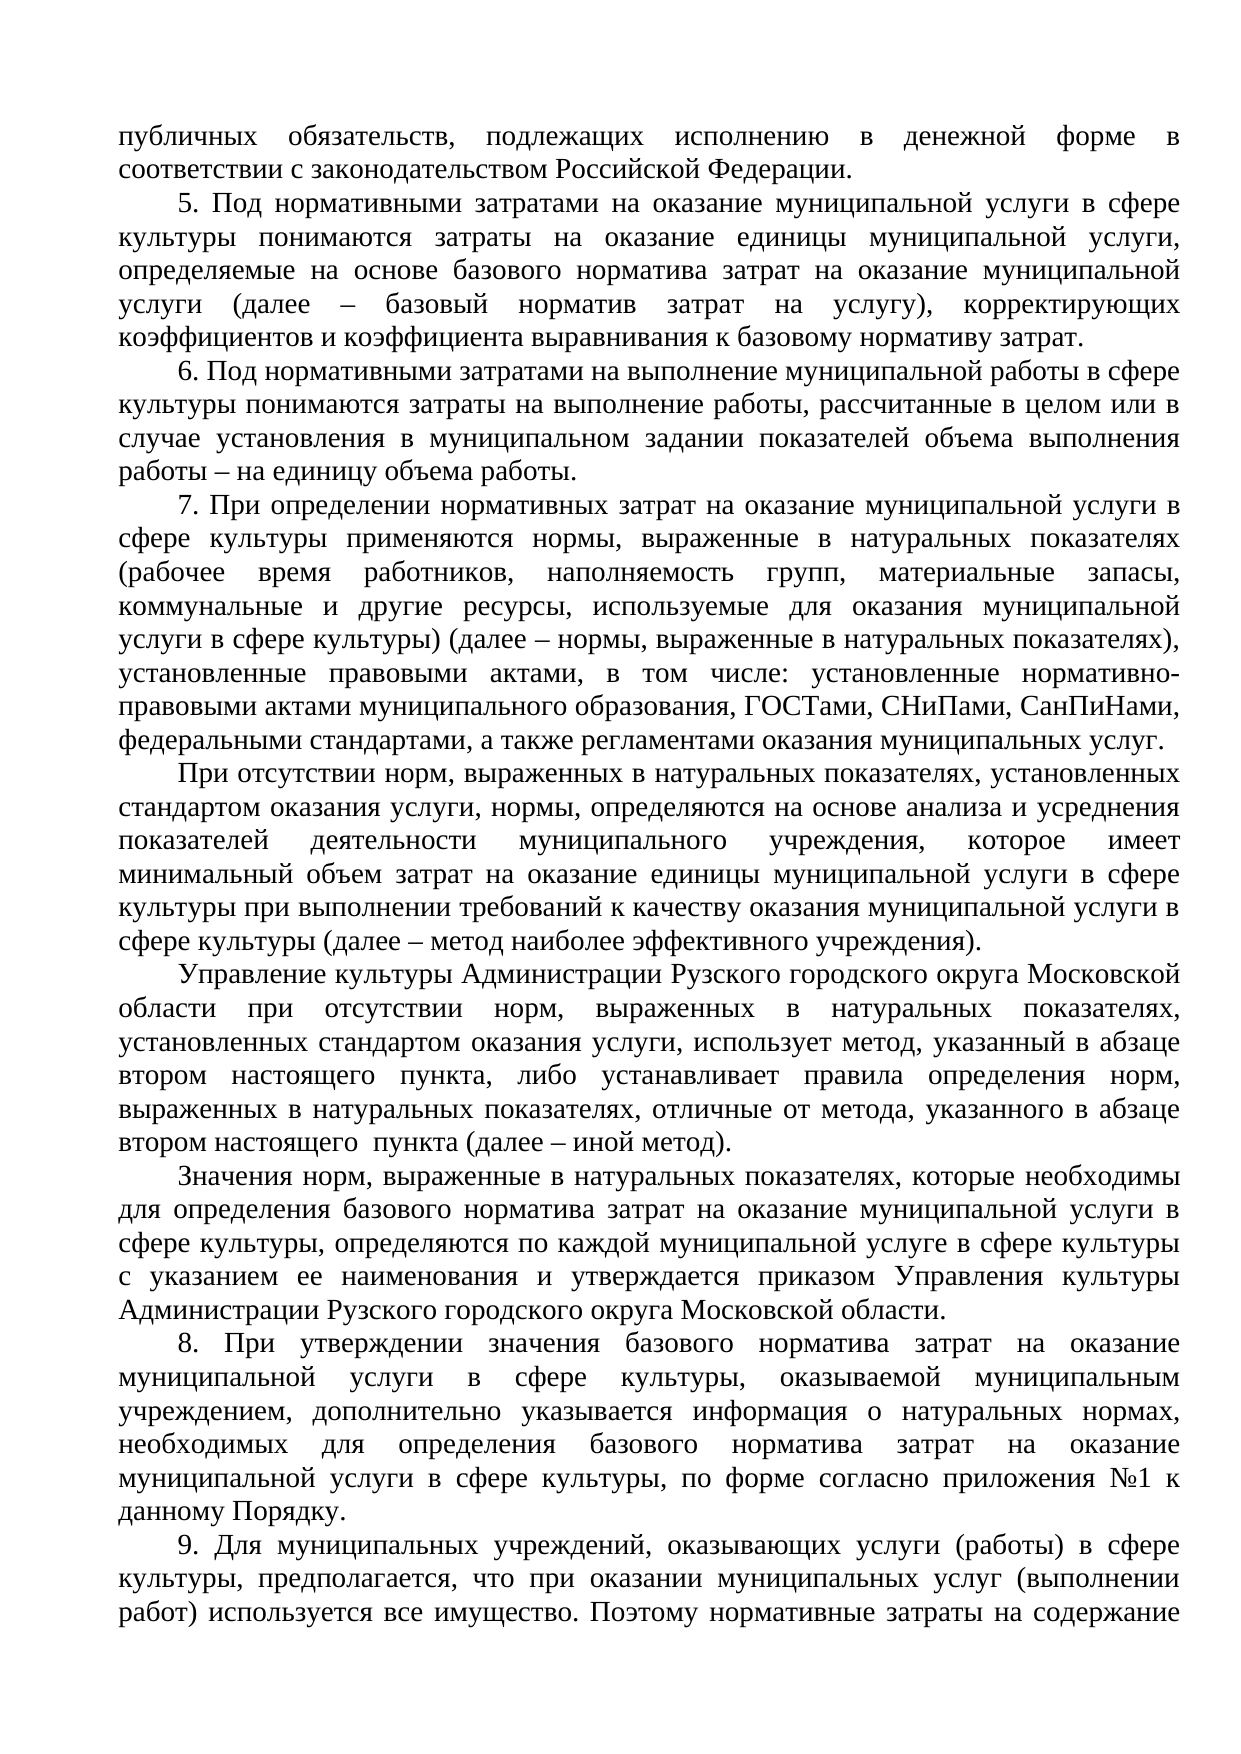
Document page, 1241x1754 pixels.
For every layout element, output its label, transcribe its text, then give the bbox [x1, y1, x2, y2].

text Управление культуры Администрации Рузского городского округа Московской области при отсутствии норм, выраженных в натуральных показателях, установленных стандартом оказания услуги, использует метод, указанный в абзаце втором настоящего пункта, либо устанавливает правила определения норм, выраженных в натуральных показателях, отличные от метода, указанного в абзаце втором настоящего пункта (далее – иной метод). [118, 957, 1181, 1158]
text 6. Под нормативными затратами на выполнение муниципальной работы в сфере культуры понимаются затраты на выполнение работы, рассчитанные в целом или в случае установления в муниципальном задании показателей объема выполнения работы – на единицу объема работы. [118, 353, 1181, 487]
text При отсутствии норм, выраженных в натуральных показателях, установленных стандартом оказания услуги, нормы, определяются на основе анализа и усреднения показателей деятельности муниципального учреждения, которое имеет минимальный объем затрат на оказание единицы муниципальной услуги в сфере культуры при выполнении требований к качеству оказания муниципальной услуги в сфере культуры (далее – метод наиболее эффективного учреждения). [118, 755, 1181, 957]
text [118, 118, 1181, 185]
text 7. При определении нормативных затрат на оказание муниципальной услуги в сфере культуры применяются нормы, выраженные в натуральных показателях (рабочее время работников, наполняемость групп, материальные запасы, коммунальные и другие ресурсы, используемые для оказания муниципальной услуги в сфере культуры) (далее – нормы, выраженные в натуральных показателях), установленные правовыми актами, в том числе: установленные нормативно-правовыми актами муниципального образования, ГОСТами, СНиПами, СанПиНами, федеральными стандартами, а также регламентами оказания муниципальных услуг. [118, 487, 1181, 755]
text 8. При утверждении значения базового норматива затрат на оказание муниципальной услуги в сфере культуры, оказываемой муниципальным учреждением, дополнительно указывается информация о натуральных нормах, необходимых для определения базового норматива затрат на оказание муниципальной услуги в сфере культуры, по форме согласно приложения №1 к данному Порядку. [118, 1326, 1181, 1527]
text 5. Под нормативными затратами на оказание муниципальной услуги в сфере культуры понимаются затраты на оказание единицы муниципальной услуги, определяемые на основе базового норматива затрат на оказание муниципальной услуги (далее – базовый норматив затрат на услугу), корректирующих коэффициентов и коэффициента выравнивания к базовому нормативу затрат. [118, 185, 1181, 353]
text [118, 1527, 1181, 1627]
text Значения норм, выраженные в натуральных показателях, которые необходимы для определения базового норматива затрат на оказание муниципальной услуги в сфере культуры, определяются по каждой муниципальной услуге в сфере культуры с указанием ее наименования и утверждается приказом Управления культуры Администрации Рузского городского округа Московской области. [118, 1158, 1181, 1326]
